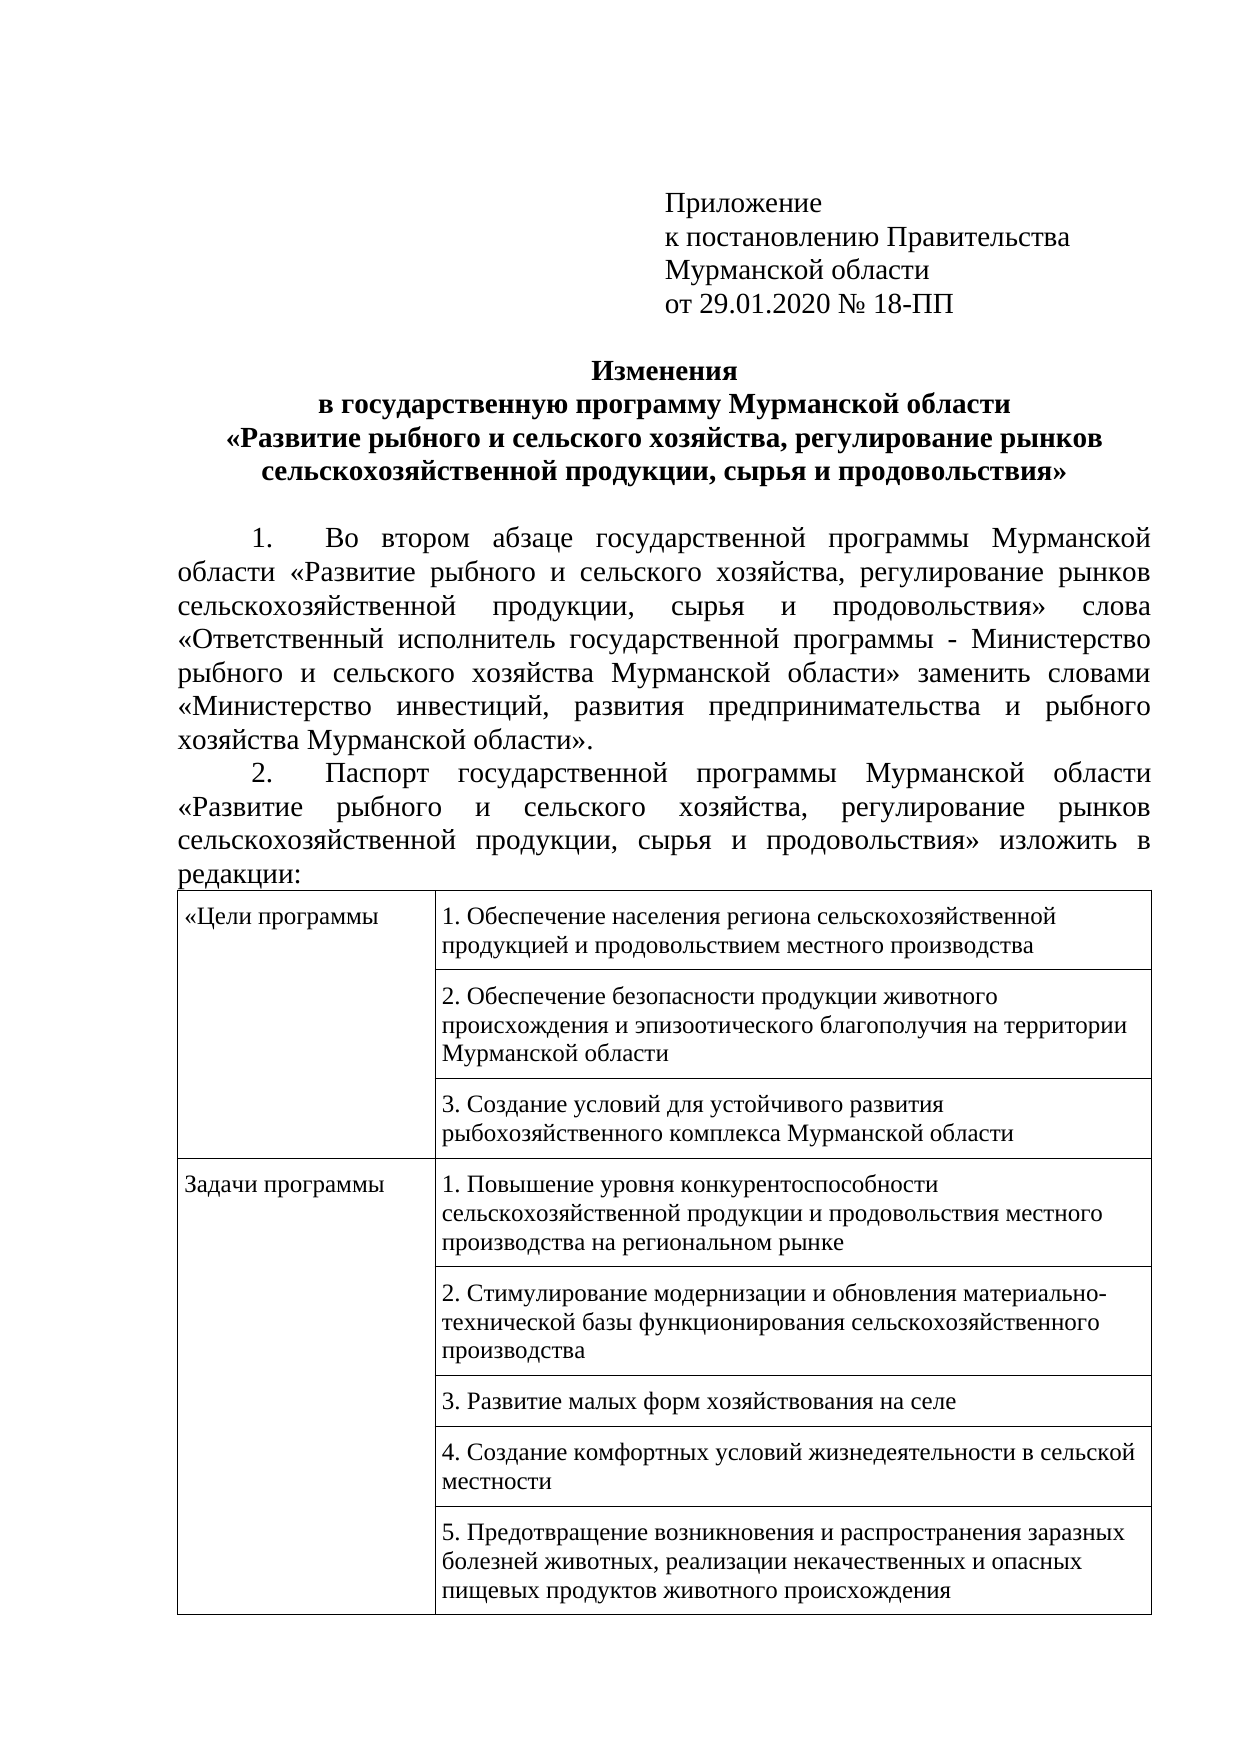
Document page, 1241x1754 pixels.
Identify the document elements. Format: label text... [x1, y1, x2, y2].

text Приложение [664, 185, 1152, 219]
table_cell Задачи программы [178, 1159, 435, 1614]
table_cell 5. Предотвращение возникновения и распространения заразных болезней животных, реализации некачественных и опасных пищевых продуктов животного происхождения [436, 1507, 1151, 1614]
table_cell 3. Развитие малых форм хозяйствования на селе [436, 1376, 1151, 1426]
table_cell 2. Обеспечение безопасности продукции животного происхождения и эпизоотического благополучия на территории Мурманской области [436, 970, 1151, 1078]
table_cell 4. Создание комфортных условий жизнедеятельности в сельской местности [436, 1427, 1151, 1506]
table_cell 2. Стимулирование модернизации и обновления материально-технической базы функционирования сельскохозяйственного производства [436, 1267, 1151, 1375]
text к постановлению Правительства Мурманской области от 29.01.2020 № 18-ПП [664, 219, 1152, 319]
table_cell 3. Создание условий для устойчивого развития рыбохозяйственного комплекса Мурманской области [436, 1079, 1151, 1158]
table_header «Цели программы [178, 891, 435, 1158]
table_header 1. Обеспечение населения региона сельскохозяйственной продукцией и продовольствием местного производства [436, 891, 1151, 969]
text в государственную программу Мурманской области [177, 386, 1152, 420]
text «Развитие рыбного и сельского хозяйства, регулирование рынков сельскохозяйственной продукции, сырья и продовольствия» [177, 420, 1152, 487]
table_cell 1. Повышение уровня конкурентоспособности сельскохозяйственной продукции и продовольствия местного производства на региональном рынке [436, 1159, 1151, 1266]
text Изменения [177, 353, 1152, 386]
list Во втором абзаце государственной программы Мурманской области «Развитие рыбного и сельского хозяйства, регулирование рынков сельскохозяйственной продукции, сырья и продовольствия» слова «Ответственный исполнитель государственной программы - Министерство рыбного и сельского хозяйства Мурманской области» заменить словами «Министерство инвестиций, развития предпринимательства и рыбного хозяйства Мурманской области». [177, 521, 1152, 755]
title Паспорт государственной программы Мурманской области «Развитие рыбного и сельского хозяйства, регулирование рынков сельскохозяйственной продукции, сырья и продовольствия» изложить в редакции: [177, 755, 1152, 889]
